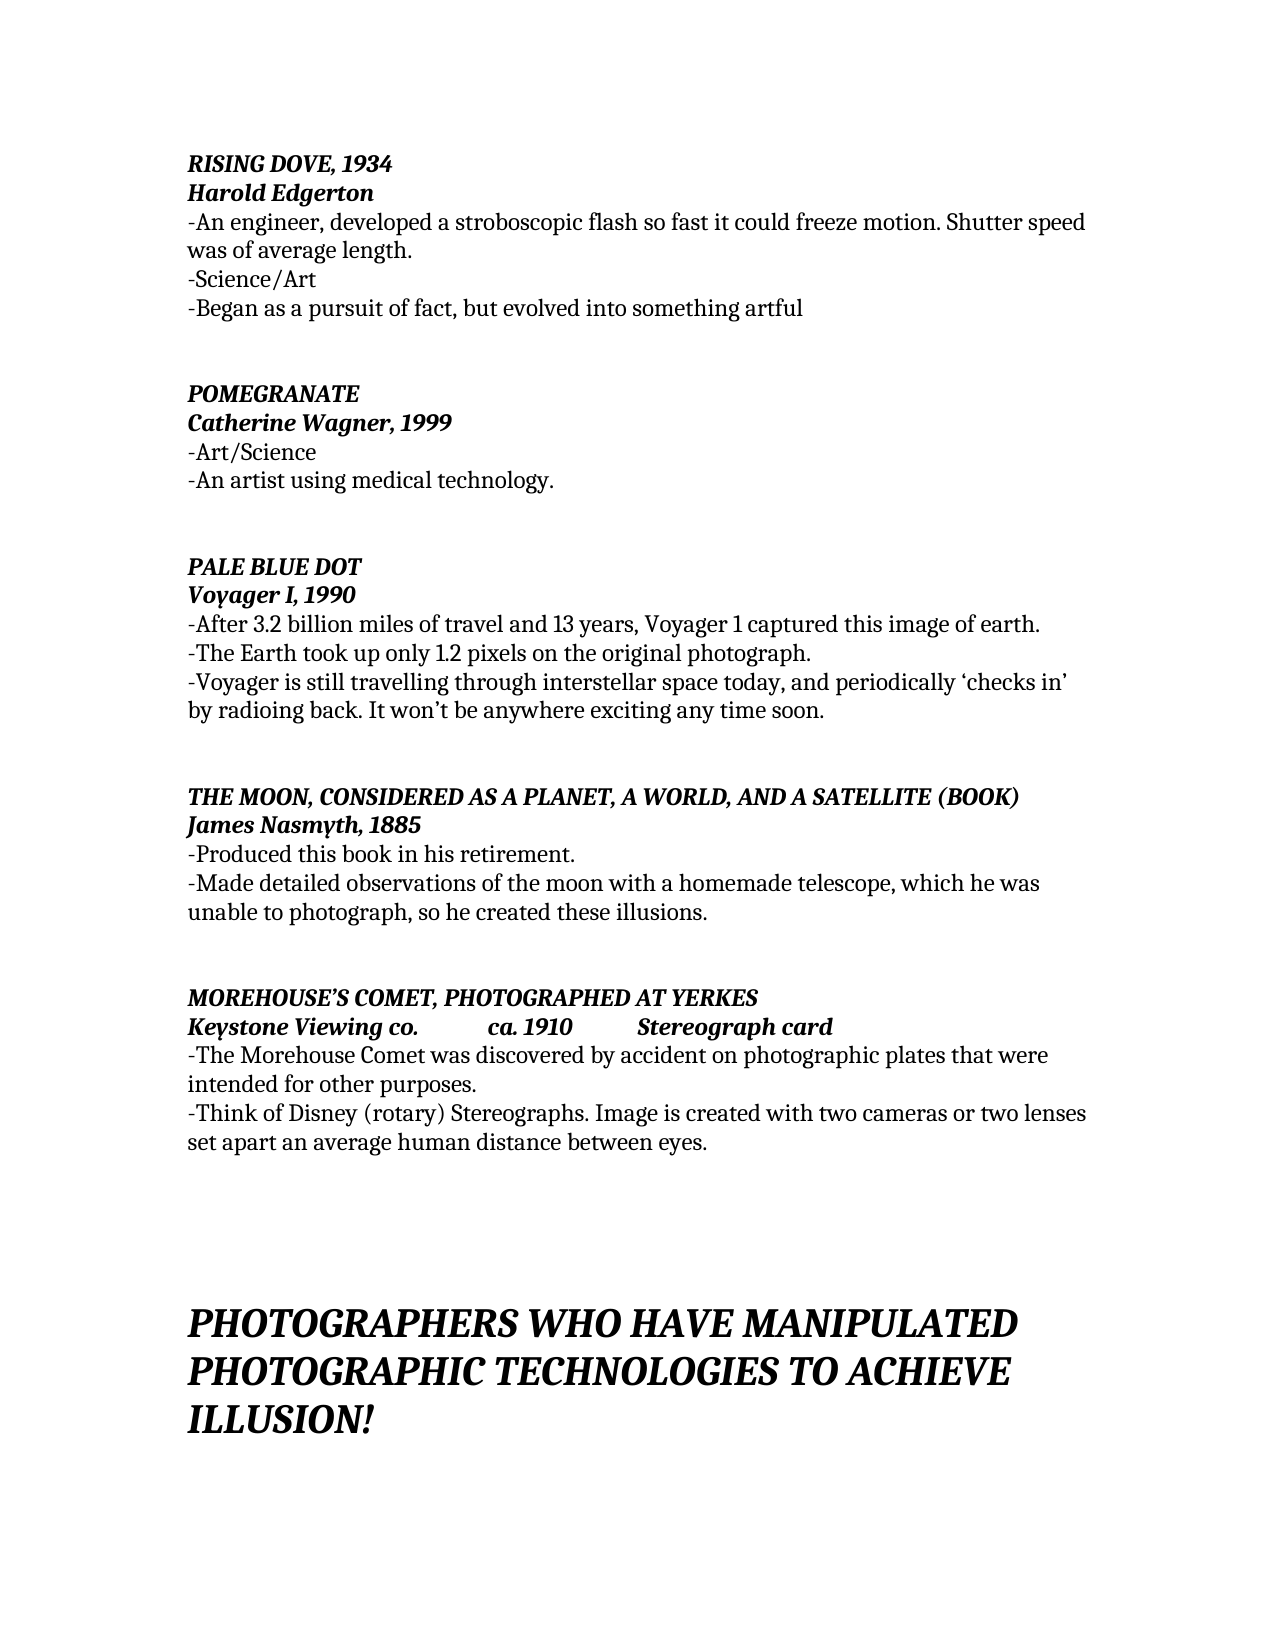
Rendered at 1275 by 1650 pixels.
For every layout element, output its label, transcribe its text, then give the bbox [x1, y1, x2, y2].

text -Began as a pursuit of fact, but evolved into something artful [187, 294, 1087, 322]
text -The Morehouse Comet was discovered by accident on photographic plates that were intended for other purposes. [187, 1041, 1087, 1099]
text Keystone Viewing co. ca. 1910 Stereograph card [187, 1012, 1087, 1041]
text Harold Edgerton [187, 179, 1087, 207]
text -An engineer, developed a stroboscopic flash so fast it could freeze motion. Shutter speed was of average length. [187, 207, 1087, 265]
text -Think of Disney (rotary) Stereographs. Image is created with two cameras or two lenses set apart an average human distance between eyes. [187, 1099, 1087, 1156]
text -Science/Art [187, 265, 1087, 294]
text THE MOON, CONSIDERED AS A PLANET, A WORLD, AND A SATELLITE (BOOK) [187, 782, 1087, 811]
text Voyager I, 1990 [187, 581, 1087, 610]
text -Art/Science [187, 437, 1087, 466]
text -The Earth took up only 1.2 pixels on the original photograph. [187, 639, 1087, 667]
text MOREHOUSE’S COMET, PHOTOGRAPHED AT YERKES [187, 984, 1087, 1012]
text -After 3.2 billion miles of travel and 13 years, Voyager 1 captured this image of earth. [187, 610, 1087, 639]
text Catherine Wagner, 1999 [187, 409, 1087, 437]
text -Produced this book in his retirement. [187, 840, 1087, 869]
text James Nasmyth, 1885 [187, 811, 1087, 840]
text PALE BLUE DOT [187, 552, 1087, 581]
text POMEGRANATE [187, 380, 1087, 409]
text -Voyager is still travelling through interstellar space today, and periodically ‘checks in’ by radioing back. It won’t be anywhere exciting any time soon. [187, 667, 1087, 725]
text -Made detailed observations of the moon with a homemade telescope, which he was unable to photograph, so he created these illusions. [187, 869, 1087, 926]
text PHOTOGRAPHERS WHO HAVE MANIPULATED PHOTOGRAPHIC TECHNOLOGIES TO ACHIEVE ILLUSION! [187, 1300, 1087, 1444]
text RISING DOVE, 1934 [187, 150, 1087, 179]
text -An artist using medical technology. [187, 466, 1087, 495]
